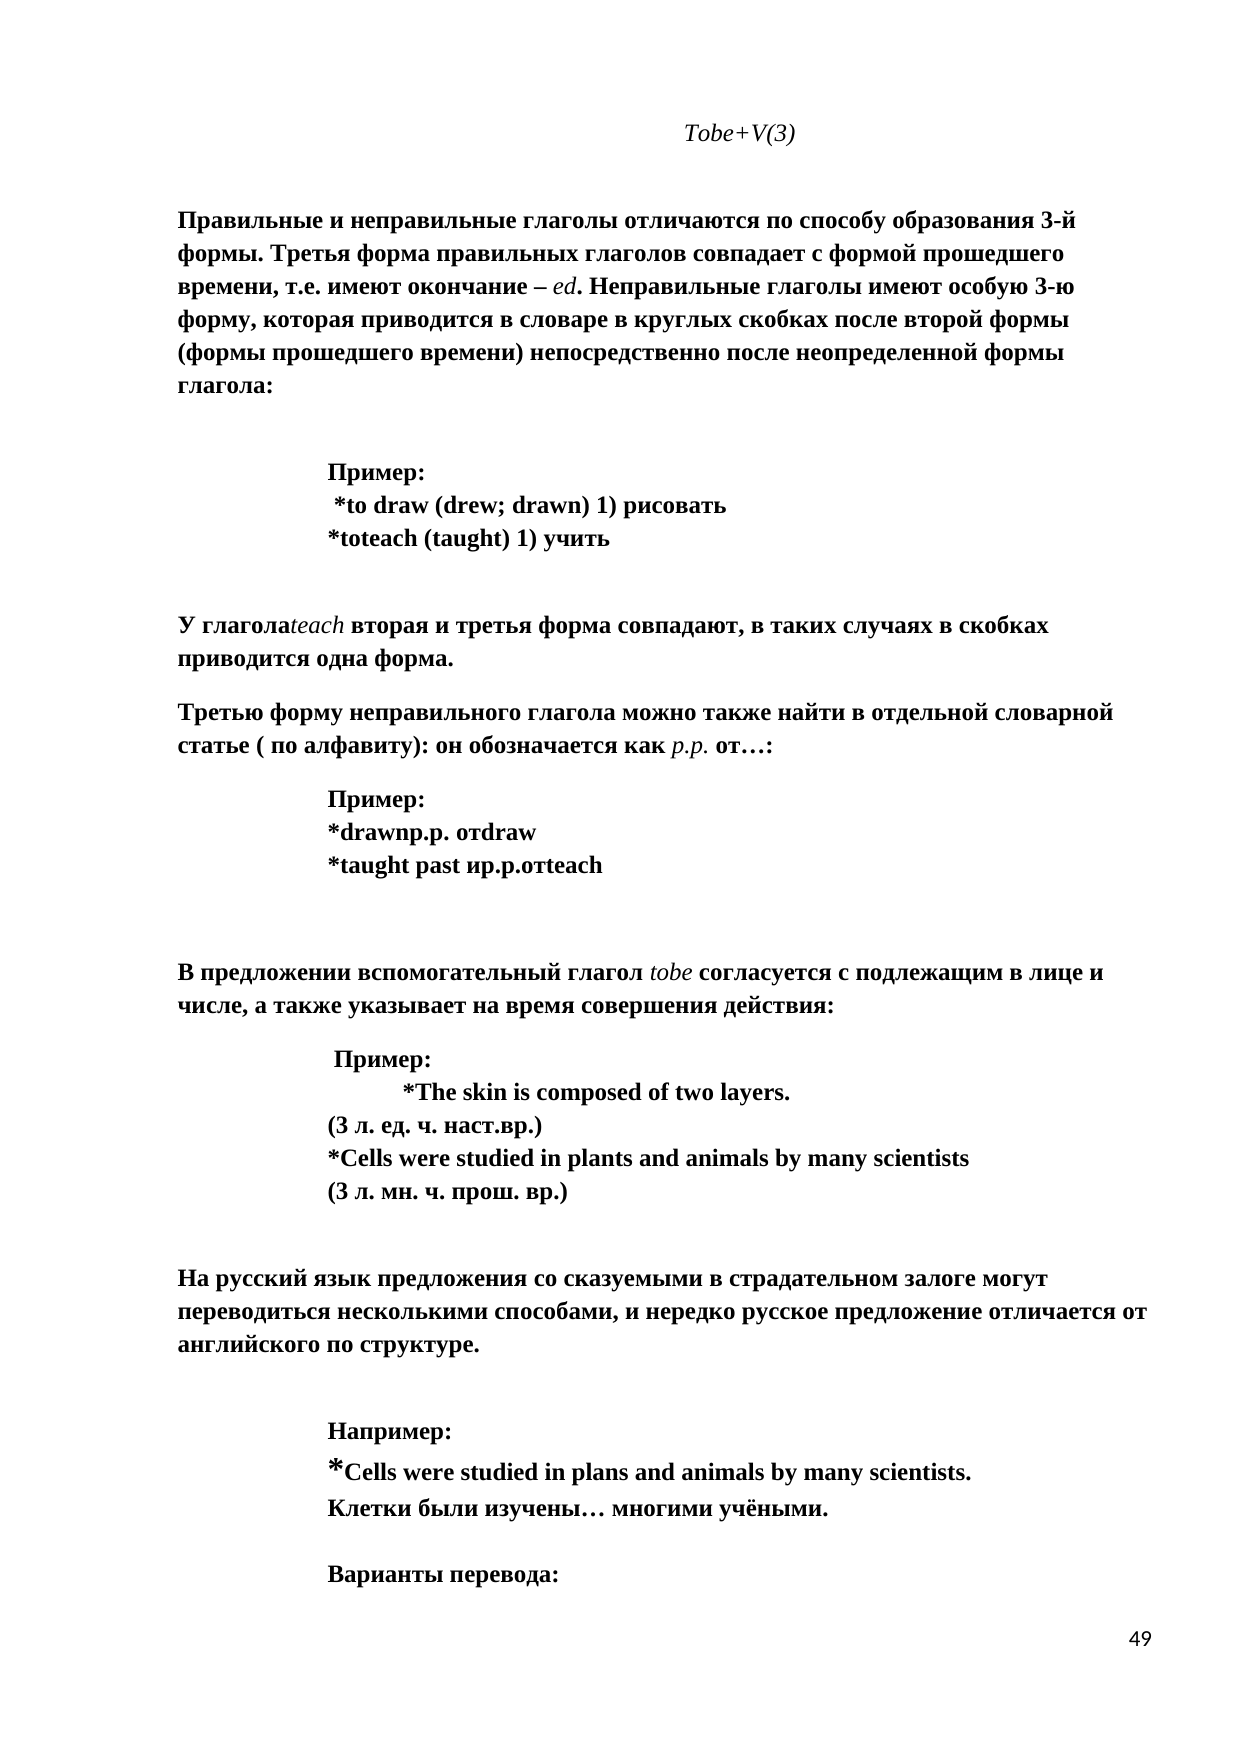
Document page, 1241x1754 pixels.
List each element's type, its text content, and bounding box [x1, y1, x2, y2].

list Пример: [327, 1044, 1152, 1073]
text Правильные и неправильные глаголы отличаются по способу образования 3-й формы. Третья форма правильных глаголов совпадает с формой прошедшего времени, т.е. имеют окончание – ed. Неправильные глаголы имеют особую 3-ю форму, которая приводится в словаре в круглых скобках после второй формы (формы прошедшего времени) непосредственно после неопределенной формы глагола: [177, 205, 1152, 399]
list *The skin is composed of two layers. [327, 1077, 1152, 1106]
list *taught past иp.p.отteach [327, 850, 1152, 878]
list *to draw (drew; drawn) 1) рисовать [327, 490, 1152, 519]
list Tobe+V(3) [327, 118, 1152, 147]
list *Cells were studied in plants and animals by many scientists [327, 1143, 1152, 1172]
list (3 л. мн. ч. прош. вр.) [327, 1176, 1152, 1205]
list *Cells were studied in plans and animals by many scientists. [327, 1449, 1152, 1487]
list Варианты перевода: [327, 1559, 1152, 1588]
list Пример: [327, 457, 1152, 486]
text В предложении вспомогательный глагол tobe согласуется с подлежащим в лице и числе, а также указывает на время совершения действия: [177, 957, 1152, 1019]
list *toteach (taught) 1) учить [327, 523, 1152, 552]
text Третью форму неправильного глагола можно также найти в отдельной словарной статье ( по алфавиту): он обозначается как p.p. от…: [177, 697, 1152, 758]
list (3 л. ед. ч. наст.вр.) [327, 1110, 1152, 1139]
list Клетки были изучены… многими учёными. [327, 1493, 1152, 1522]
list Пример: [327, 784, 1152, 812]
list Например: [327, 1416, 1152, 1445]
list *drawnp.p. отdraw [327, 817, 1152, 845]
text На русский язык предложения со сказуемыми в страдательном залоге могут переводиться несколькими способами, и нередко русское предложение отличается от английского по структуре. [177, 1263, 1152, 1358]
text У глаголаteach вторая и третья форма совпадают, в таких случаях в скобках приводится одна форма. [177, 610, 1152, 672]
